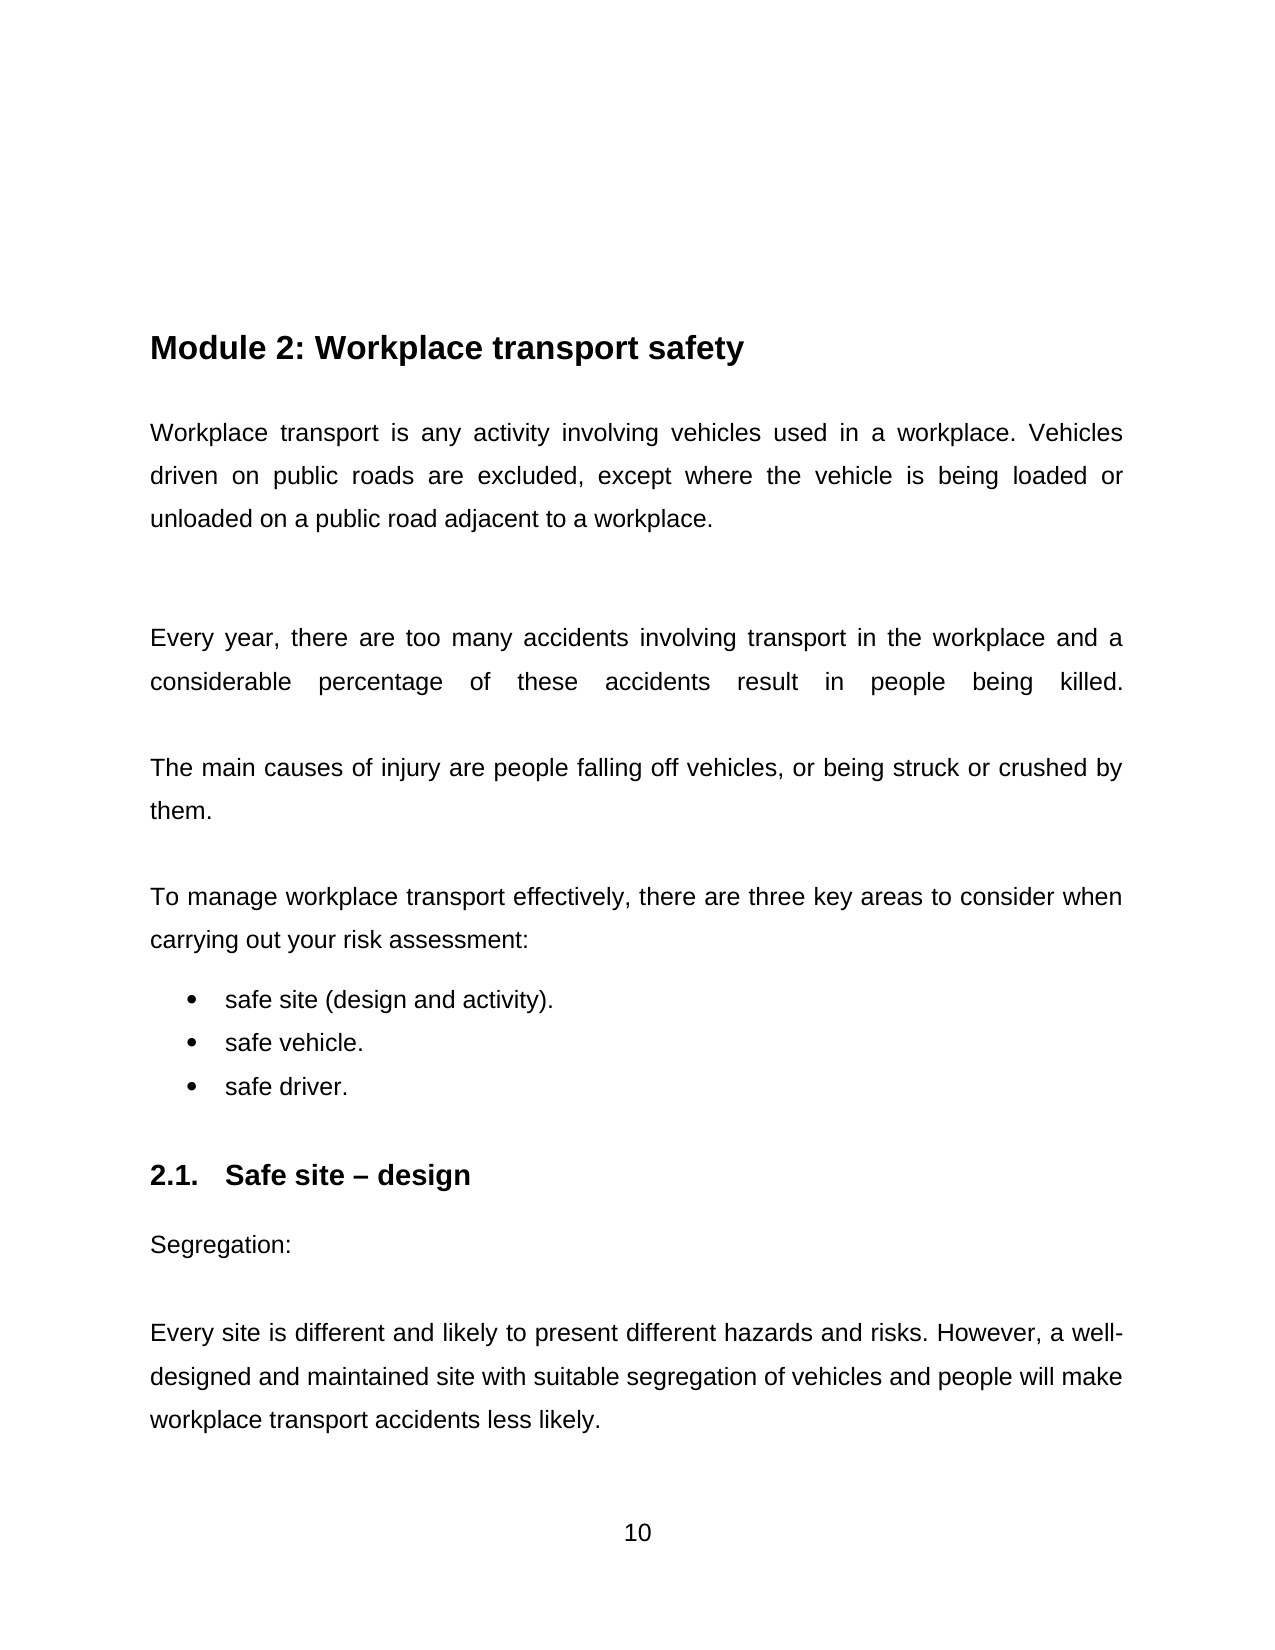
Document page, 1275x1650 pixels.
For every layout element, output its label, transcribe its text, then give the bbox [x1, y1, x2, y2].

text Every year, there are too many accidents involving transport in the workplace and a considerable percentage of these accidents result in people being killed. The main causes of injury are people falling off vehicles, or being struck or crushed by them. To manage workplace transport effectively, there are three key areas to consider when carrying out your risk assessment: [150, 623, 1125, 954]
list safe site (design and activity). [187, 985, 1125, 1014]
list safe vehicle. [187, 1028, 1125, 1057]
text Segregation: [150, 1211, 1125, 1258]
subtitle Module 2: Workplace transport safety [150, 328, 1125, 367]
list Safe site – design [150, 1158, 1125, 1191]
text Workplace transport is any activity involving vehicles used in a workplace. Vehicles driven on public roads are excluded, except where the vehicle is being loaded or unloaded on a public road adjacent to a workplace. [150, 417, 1125, 532]
text Every site is different and likely to present different hazards and risks. However, a well-designed and maintained site with suitable segregation of vehicles and people will make workplace transport accidents less likely. [150, 1275, 1125, 1433]
list safe driver. [187, 1071, 1125, 1100]
